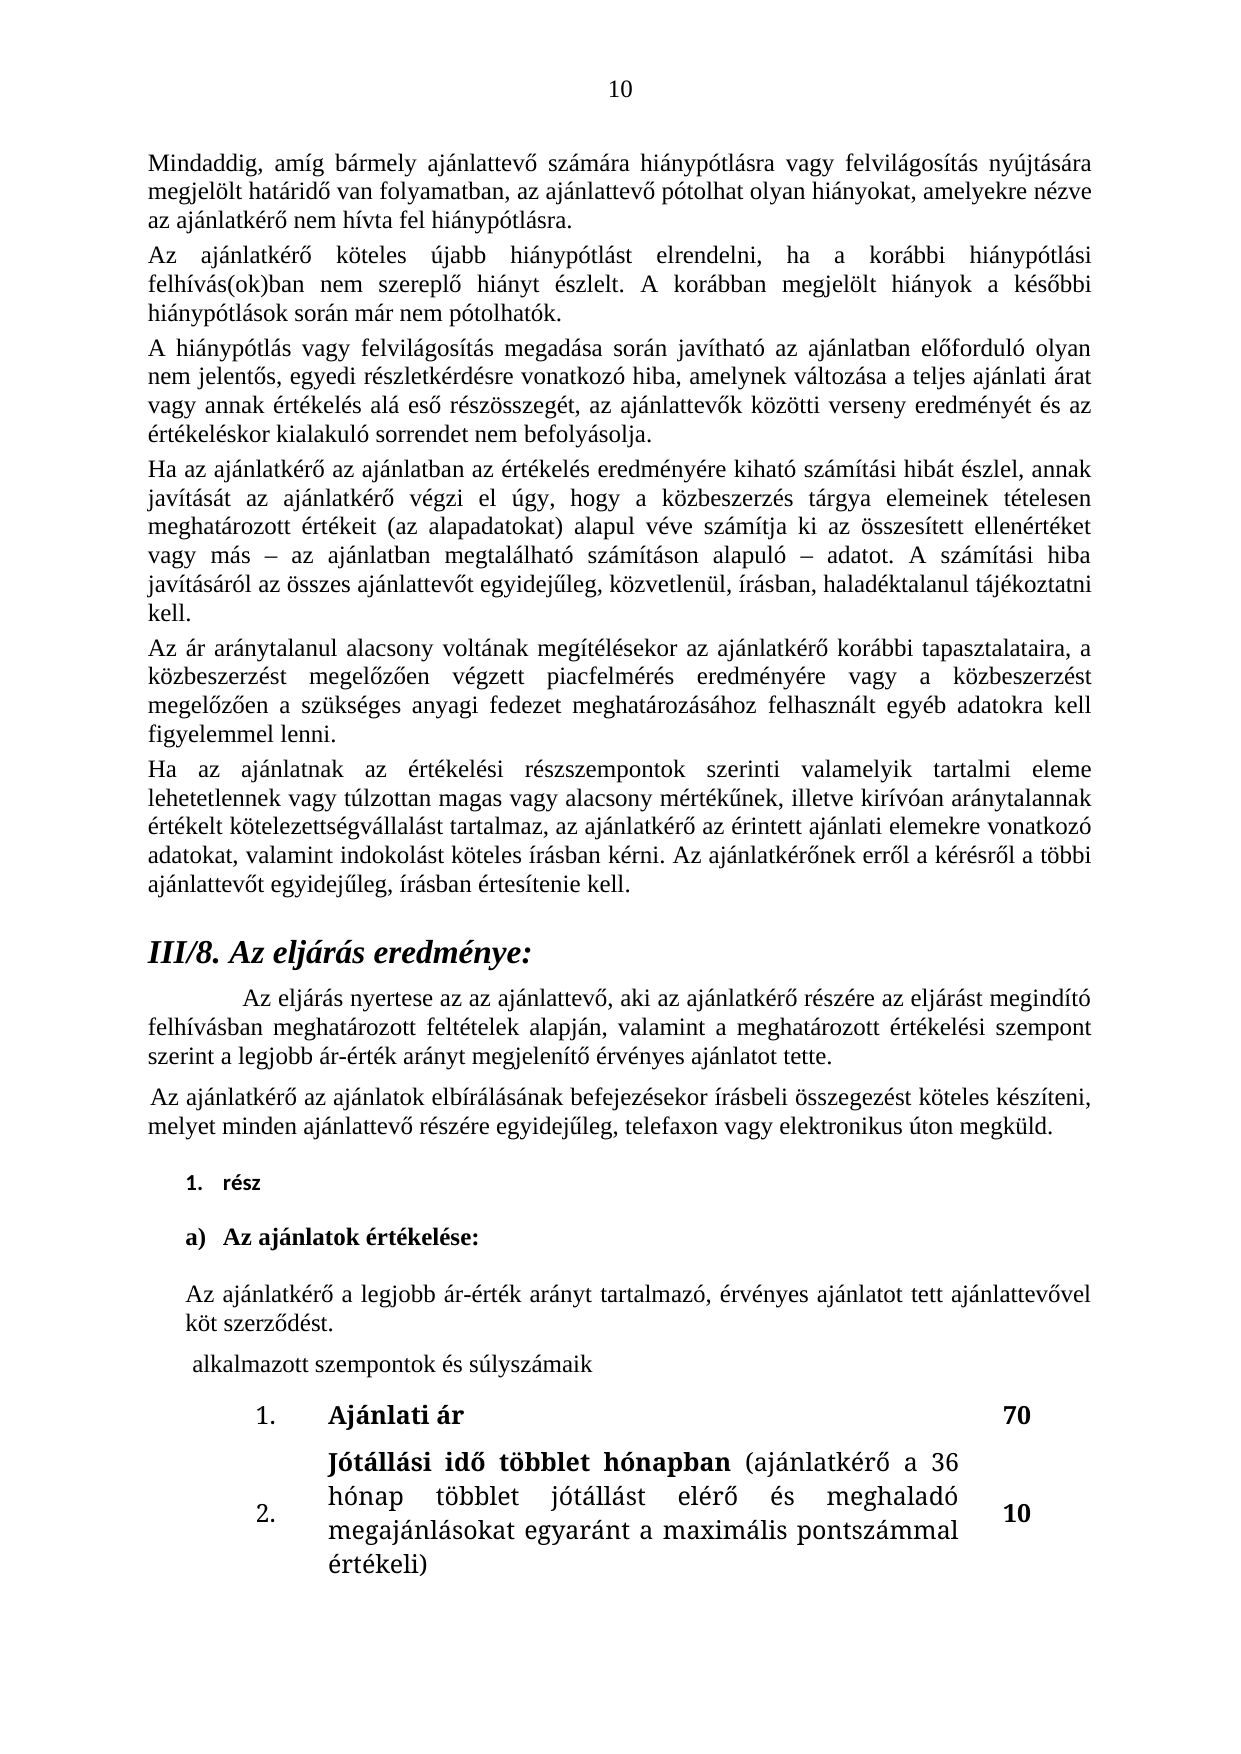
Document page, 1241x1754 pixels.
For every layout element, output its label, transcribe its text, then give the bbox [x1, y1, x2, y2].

text Az ajánlatkérő a legjobb ár-érték arányt tartalmazó, érvényes ajánlatot tett ajánlattevővel köt szerződést. [185, 1279, 1092, 1337]
text Az ajánlatkérő köteles újabb hiánypótlást elrendelni, ha a korábbi hiánypótlási felhívás(ok)ban nem szereplő hiányt észlelt. A korábban megjelölt hiányok a későbbi hiánypótlások során már nem pótolhatók. [148, 240, 1092, 326]
text III/8. Az eljárás eredménye: [148, 933, 1092, 971]
text Az eljárás nyertese az az ajánlattevő, aki az ajánlatkérő részére az eljárást megindító felhívásban meghatározott feltételek alapján, valamint a meghatározott értékelési szempont szerint a legjobb ár-érték arányt megjelenítő érvényes ajánlatot tette. [148, 983, 1092, 1070]
text Ha az ajánlatnak az értékelési részszempontok szerinti valamelyik tartalmi eleme lehetetlennek vagy túlzottan magas vagy alacsony mértékűnek, illetve kirívóan aránytalannak értékelt kötelezettségvállalást tartalmaz, az ajánlatkérő az érintett ajánlati elemekre vonatkozó adatokat, valamint indokolást köteles írásban kérni. Az ajánlatkérőnek erről a kérésről a többi ajánlattevőt egyidejűleg, írásban értesítenie kell. [148, 754, 1092, 898]
table_header 70 [959, 1392, 1038, 1438]
text alkalmazott szempontok és súlyszámaik [192, 1349, 1092, 1378]
text Mindaddig, amíg bármely ajánlattevő számára hiánypótlásra vagy felvilágosítás nyújtására megjelölt határidő van folyamatban, az ajánlattevő pótolhat olyan hiányokat, amelyekre nézve az ajánlatkérő nem hívta fel hiánypótlásra. [148, 148, 1092, 234]
table_header 1. [212, 1392, 284, 1438]
list rész [185, 1168, 1092, 1197]
table_header Ajánlati ár [284, 1392, 959, 1438]
table_cell 10 [959, 1438, 1038, 1587]
text Az ajánlatkérő az ajánlatok elbírálásának befejezésekor írásbeli összegezést köteles készíteni, melyet minden ajánlattevő részére egyidejűleg, telefaxon vagy elektronikus úton megküld. [148, 1082, 1092, 1140]
text A hiánypótlás vagy felvilágosítás megadása során javítható az ajánlatban előforduló olyan nem jelentős, egyedi részletkérdésre vonatkozó hiba, amelynek változása a teljes ajánlati árat vagy annak értékelés alá eső részösszegét, az ajánlattevők közötti verseny eredményét és az értékeléskor kialakuló sorrendet nem befolyásolja. [148, 333, 1092, 448]
table_cell Jótállási idő többlet hónapban (ajánlatkérő a 36 hónap többlet jótállást elérő és meghaladó megajánlásokat egyaránt a maximális pontszámmal értékeli) [284, 1438, 959, 1587]
table_cell 2. [212, 1438, 284, 1587]
text Az ár aránytalanul alacsony voltának megítélésekor az ajánlatkérő korábbi tapasztalataira, a közbeszerzést megelőzően végzett piacfelmérés eredményére vagy a közbeszerzést megelőzően a szükséges anyagi fedezet meghatározásához felhasznált egyéb adatokra kell figyelemmel lenni. [148, 633, 1092, 748]
list Az ajánlatok értékelése: [185, 1222, 1092, 1250]
text Ha az ajánlatkérő az ajánlatban az értékelés eredményére kiható számítási hibát észlel, annak javítását az ajánlatkérő végzi el úgy, hogy a közbeszerzés tárgya elemeinek tételesen meghatározott értékeit (az alapadatokat) alapul véve számítja ki az összesített ellenértéket vagy más – az ajánlatban megtalálható számításon alapuló – adatot. A számítási hiba javításáról az összes ajánlattevőt egyidejűleg, közvetlenül, írásban, haladéktalanul tájékoztatni kell. [148, 454, 1092, 626]
